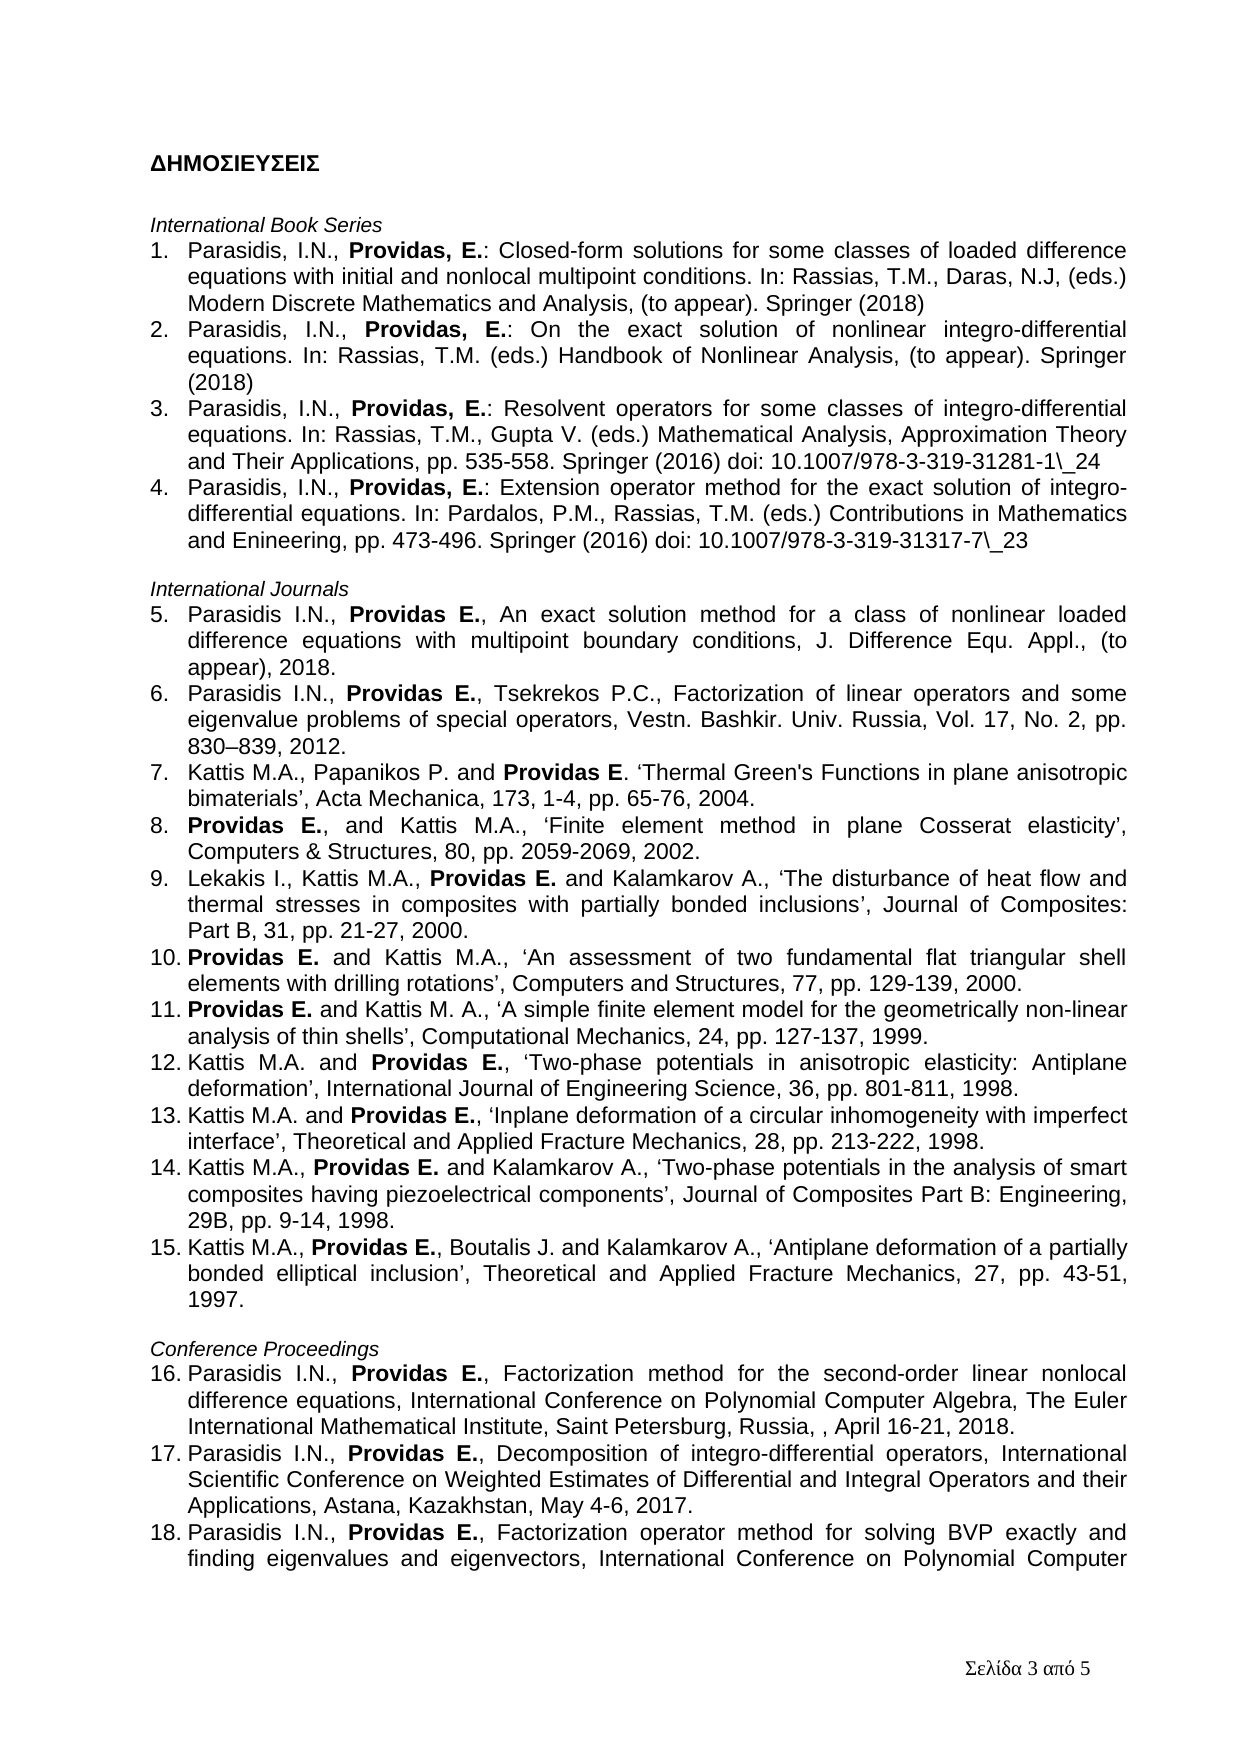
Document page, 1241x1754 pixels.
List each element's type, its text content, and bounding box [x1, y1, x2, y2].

list Parasidis, I.N., Providas, E.: On the exact solution of nonlinear integro-differential equations. In: Rassias, T.M. (eds.) Handbook of Nonlinear Analysis, (to appear). Springer (2018) [150, 316, 1128, 395]
list Providas E., and Kattis M.A., ‘Finite element method in plane Cosserat elasticity’, Computers & Structures, 80, pp. 2059-2069, 2002. [150, 812, 1128, 864]
text International Book Series [150, 213, 1128, 237]
text ΔΗΜΟΣΙΕΥΣΕΙΣ [150, 150, 1128, 176]
list Parasidis, I.N., Providas, E.: Closed-form solutions for some classes of loaded difference equations with initial and nonlocal multipoint conditions. In: Rassias, T.M., Daras, N.J, (eds.) Modern Discrete Mathematics and Analysis, (to appear). Springer (2018) [150, 237, 1128, 316]
list Parasidis I.N., Providas E., Factorization method for the second-order linear nonlocal difference equations, International Conference on Polynomial Computer Algebra, The Euler International Mathematical Institute, Saint Petersburg, Russia, , April 16-21, 2018. [150, 1360, 1128, 1439]
list Parasidis, I.N., Providas, E.: Resolvent operators for some classes of integro-differential equations. In: Rassias, T.M., Gupta V. (eds.) Mathematical Analysis, Approximation Theory and Their Applications, pp. 535-558. Springer (2016) doi: 10.1007/978-3-319-31281-1\_24 [150, 395, 1128, 474]
text Conference Proceedings [150, 1336, 1128, 1360]
list Kattis M.A. and Providas E., ‘Two-phase potentials in anisotropic elasticity: Antiplane deformation’, International Journal of Engineering Science, 36, pp. 801-811, 1998. [150, 1049, 1128, 1102]
list Parasidis I.N., Providas E., Decomposition of integro-differential operators, International Scientific Conference on Weighted Estimates of Differential and Integral Operators and their Applications, Astana, Kazakhstan, May 4-6, 2017. [150, 1439, 1128, 1518]
list Kattis M.A., Providas E. and Kalamkarov A., ‘Two-phase potentials in the analysis of smart composites having piezoelectrical components’, Journal of Composites Part B: Engineering, 29B, pp. 9-14, 1998. [150, 1154, 1128, 1233]
list Parasidis I.N., Providas E., Tsekrekos P.C., Factorization of linear operators and some eigenvalue problems of special operators, Vestn. Bashkir. Univ. Russia, Vol. 17, No. 2, pp. 830–839, 2012. [150, 680, 1128, 759]
list Kattis M.A., Providas E., Boutalis J. and Kalamkarov A., ‘Antiplane deformation of a partially bonded elliptical inclusion’, Theoretical and Applied Fracture Mechanics, 27, pp. 43-51, 1997. [150, 1233, 1128, 1312]
list Kattis M.A., Papanikos P. and Providas E. ‘Thermal Green's Functions in plane anisotropic bimaterials’, Acta Mechanica, 173, 1-4, pp. 65-76, 2004. [150, 759, 1128, 812]
list Parasidis I.N., Providas E., An exact solution method for a class of nonlinear loaded difference equations with multipoint boundary conditions, J. Difference Equ. Appl., (to appear), 2018. [150, 601, 1128, 680]
text International Journals [150, 577, 1128, 601]
list Parasidis, I.N., Providas, E.: Extension operator method for the exact solution of integro-differential equations. In: Pardalos, P.M., Rassias, T.M. (eds.) Contributions in Mathematics and Enineering, pp. 473-496. Springer (2016) doi: 10.1007/978-3-319-31317-7\_23 [150, 474, 1128, 553]
list Lekakis I., Kattis M.A., Providas E. and Kalamkarov A., ‘The disturbance of heat flow and thermal stresses in composites with partially bonded inclusions’, Journal of Composites: Part B, 31, pp. 21-27, 2000. [150, 864, 1128, 943]
list Providas E. and Kattis M.A., ‘An assessment of two fundamental flat triangular shell elements with drilling rotations’, Computers and Structures, 77, pp. 129-139, 2000. [150, 943, 1128, 996]
list Providas E. and Kattis M. A., ‘A simple finite element model for the geometrically non-linear analysis of thin shells’, Computational Mechanics, 24, pp. 127-137, 1999. [150, 996, 1128, 1049]
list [150, 1518, 1128, 1571]
list Kattis M.A. and Providas Ε., ‘Inplane deformation of a circular inhomogeneity with imperfect interface’, Theoretical and Applied Fracture Mechanics, 28, pp. 213-222, 1998. [150, 1102, 1128, 1154]
